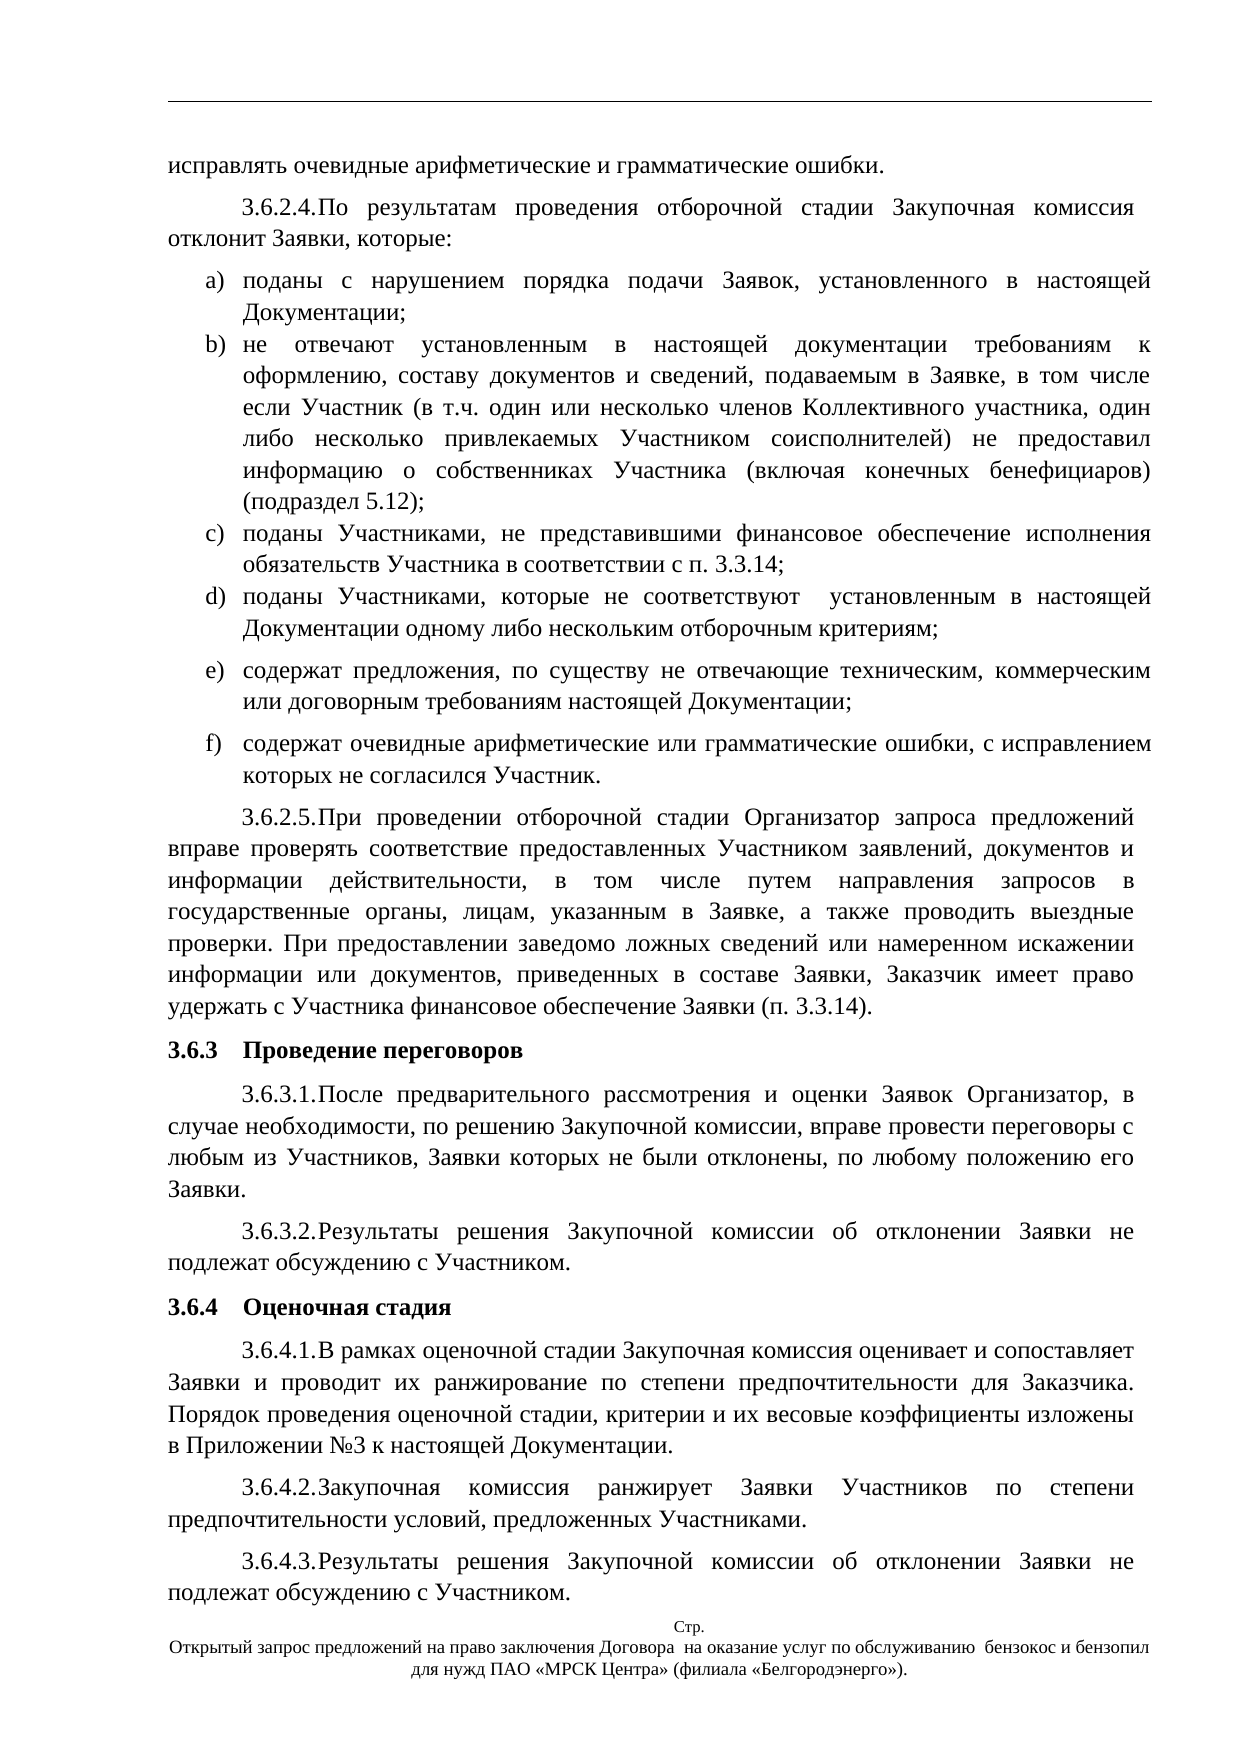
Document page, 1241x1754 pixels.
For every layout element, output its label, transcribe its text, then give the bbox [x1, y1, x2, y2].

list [168, 150, 1135, 179]
list содержат очевидные арифметические или грамматические ошибки, с исправлением которых не согласился Участник. [205, 728, 1152, 788]
list После предварительного рассмотрения и оценки Заявок Организатор, в случае необходимости, по решению Закупочной комиссии, вправе провести переговоры с любым из Участников, Заявки которых не были отклонены, по любому положению его Заявки. [168, 1079, 1135, 1203]
subtitle Проведение переговоров [168, 1035, 1152, 1064]
list Результаты решения Закупочной комиссии об отклонении Заявки не подлежат обсуждению с Участником. [168, 1216, 1135, 1276]
list содержат предложения, по существу не отвечающие техническим, коммерческим или договорным требованиям настоящей Документации; [205, 655, 1152, 715]
list Результаты решения Закупочной комиссии об отклонении Заявки не подлежат обсуждению с Участником. [168, 1546, 1135, 1606]
list поданы Участниками, которые не соответствуют установленным в настоящей Документации одному либо нескольким отборочным критериям; [205, 581, 1152, 641]
list поданы с нарушением порядка подачи Заявок, установленного в настоящей Документации; [205, 266, 1152, 326]
subtitle Оценочная стадия [168, 1292, 1152, 1320]
list В рамках оценочной стадии Закупочная комиссия оценивает и сопоставляет Заявки и проводит их ранжирование по степени предпочтительности для Заказчика. Порядок проведения оценочной стадии, критерии и их весовые коэффициенты изложены в Приложении №3 к настоящей Документации. [168, 1336, 1135, 1459]
list Закупочная комиссия ранжирует Заявки Участников по степени предпочтительности условий, предложенных Участниками. [168, 1472, 1135, 1533]
list По результатам проведения отборочной стадии Закупочная комиссия отклонит Заявки, которые: [168, 192, 1135, 252]
list не отвечают установленным в настоящей документации требованиям к оформлению, составу документов и сведений, подаваемым в Заявке, в том числе если Участник (в т.ч. один или несколько членов Коллективного участника, один либо несколько привлекаемых Участником соисполнителей) не предоставил информацию о собственниках Участника (включая конечных бенефициаров) (подраздел 5.12); [205, 329, 1152, 515]
